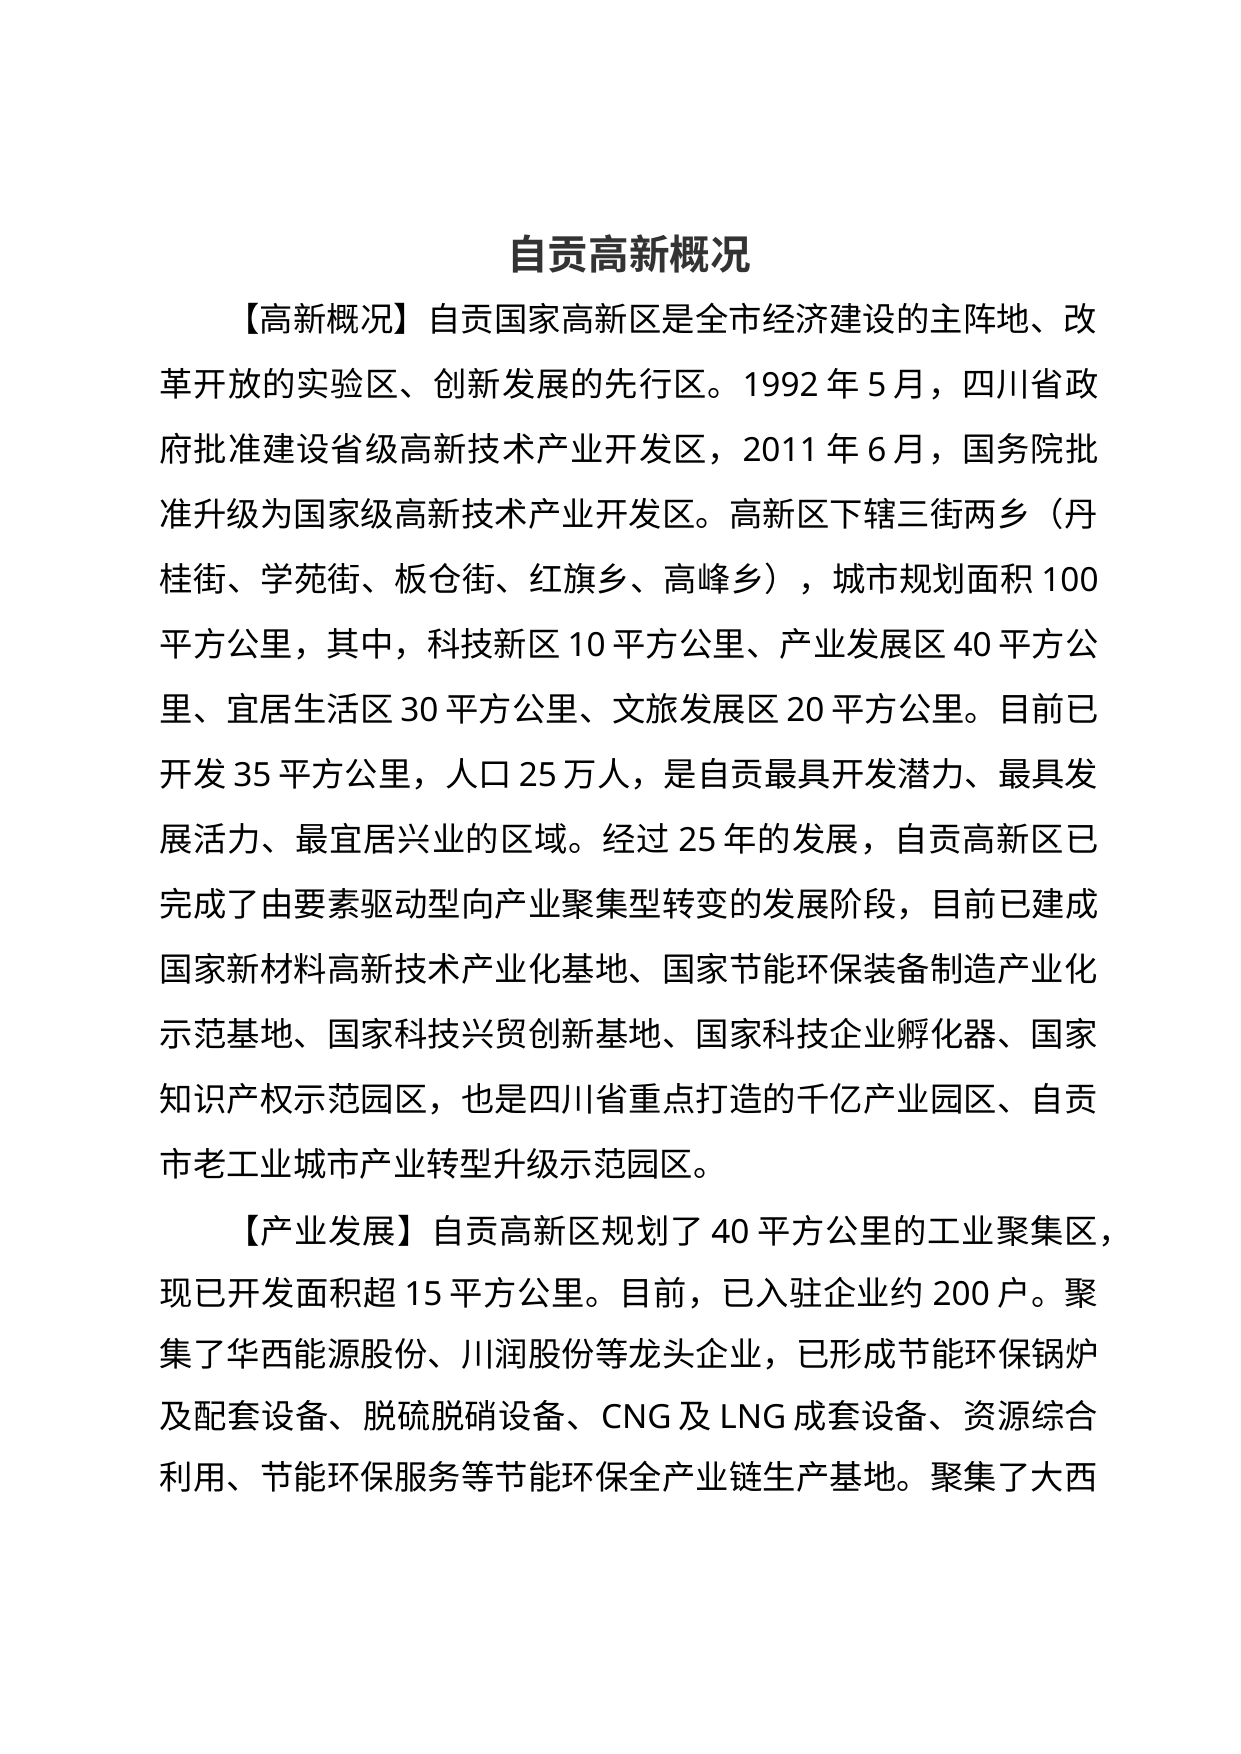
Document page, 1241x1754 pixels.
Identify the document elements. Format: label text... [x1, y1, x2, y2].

text 【高新概况】自贡国家高新区是全市经济建设的主阵地、改革开放的实验区、创新发展的先行区。1992年5月，四川省政府批准建设省级高新技术产业开发区，2011年6月，国务院批准升级为国家级高新技术产业开发区。高新区下辖三街两乡（丹桂街、学苑街、板仓街、红旗乡、高峰乡），城市规划面积100平方公里，其中，科技新区10平方公里、产业发展区40平方公里、宜居生活区30平方公里、文旅发展区20平方公里。目前已开发35平方公里，人口25万人，是自贡最具开发潜力、最具发展活力、最宜居兴业的区域。经过25年的发展，自贡高新区已完成了由要素驱动型向产业聚集型转变的发展阶段，目前已建成国家新材料高新技术产业化基地、国家节能环保装备制造产业化示范基地、国家科技兴贸创新基地、国家科技企业孵化器、国家知识产权示范园区，也是四川省重点打造的千亿产业园区、自贡市老工业城市产业转型升级示范园区。 [159, 284, 1098, 1194]
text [159, 1194, 1098, 1502]
text 自贡高新概况 [159, 219, 1098, 284]
